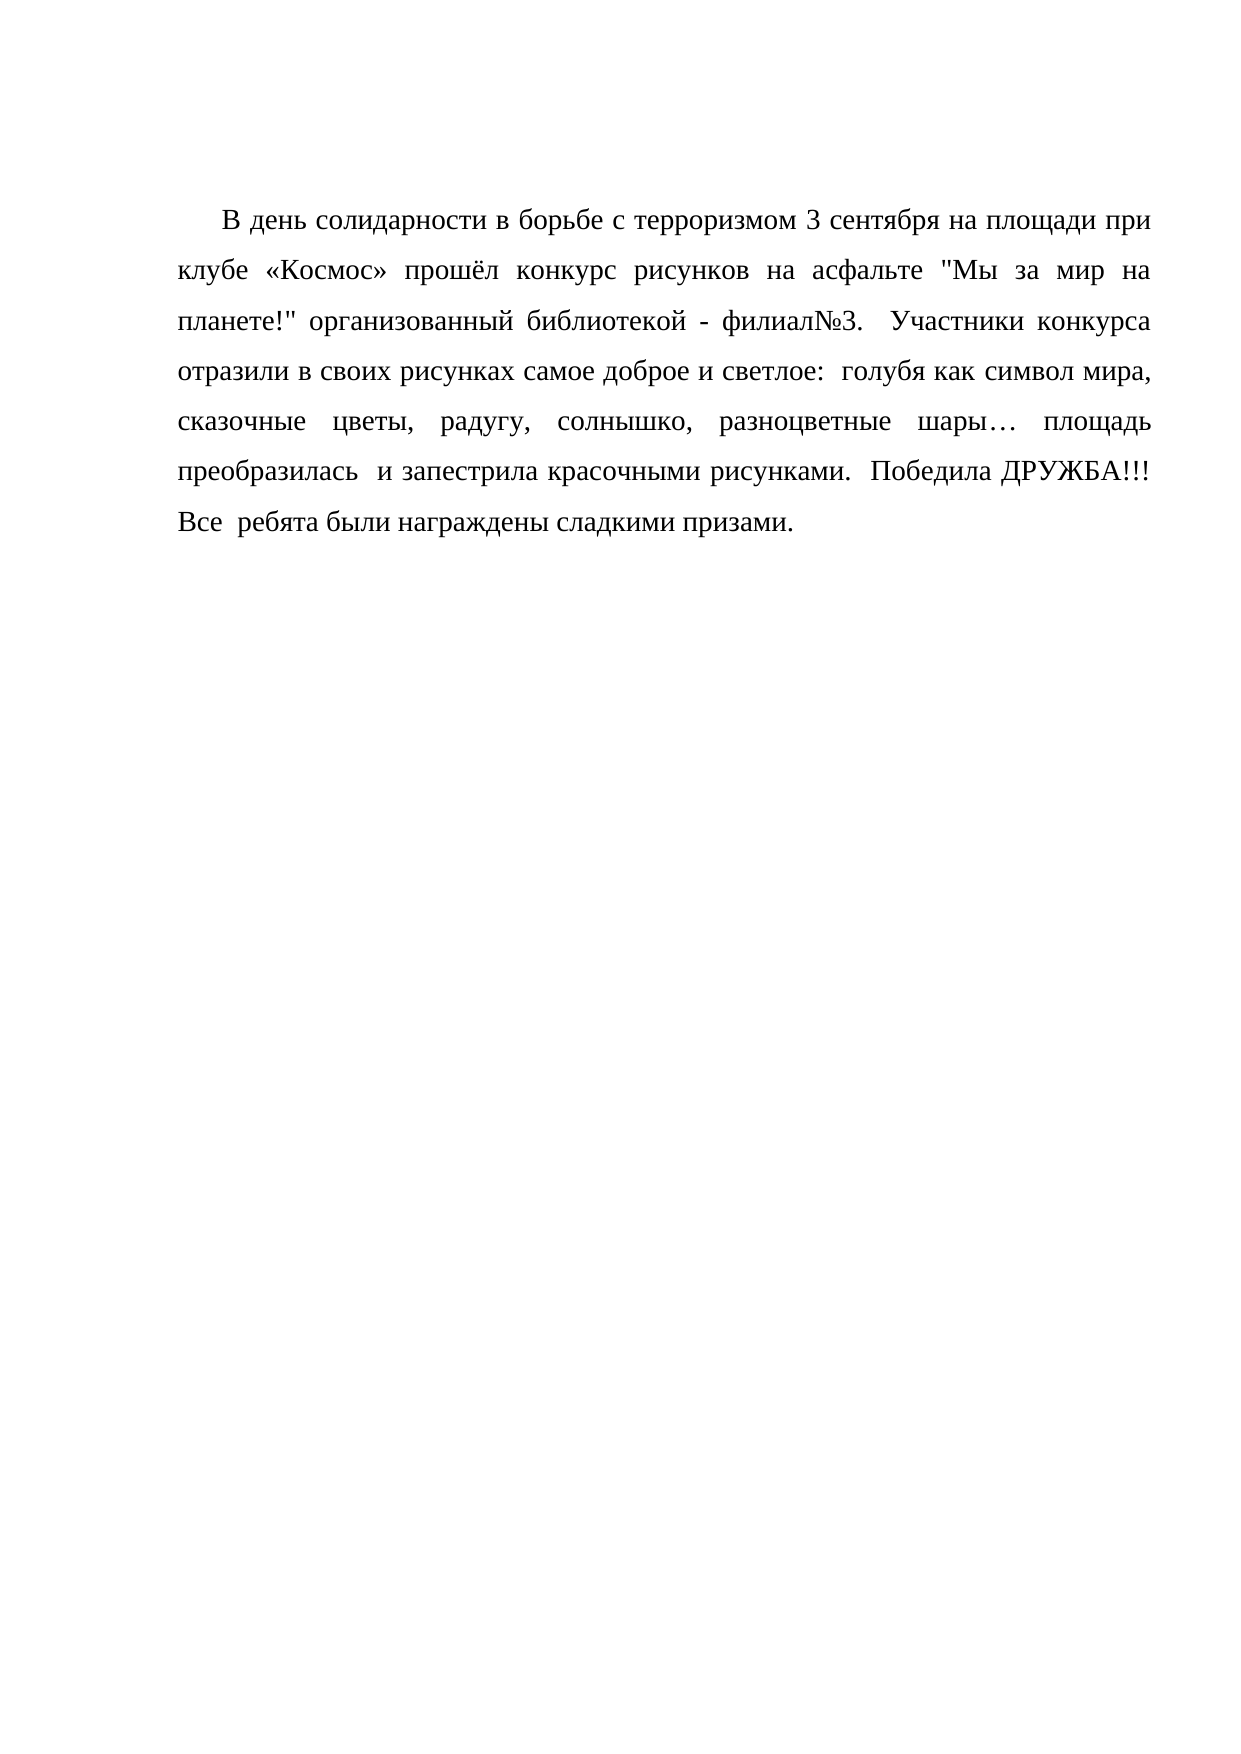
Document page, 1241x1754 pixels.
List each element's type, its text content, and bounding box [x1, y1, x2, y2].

text В день солидарности в борьбе с терроризмом 3 сентября на площади при клубе «Космос» прошёл конкурс рисунков на асфальте "Мы за мир на планете!" организованный библиотекой - филиал№3. Участники конкурса отразили в своих рисунках самое доброе и светлое: голубя как символ мира, сказочные цветы, радугу, солнышко, разноцветные шары… площадь преобразилась и запестрила красочными рисунками. Победила ДРУЖБА!!! Все ребята были награждены сладкими призами. [177, 202, 1152, 537]
